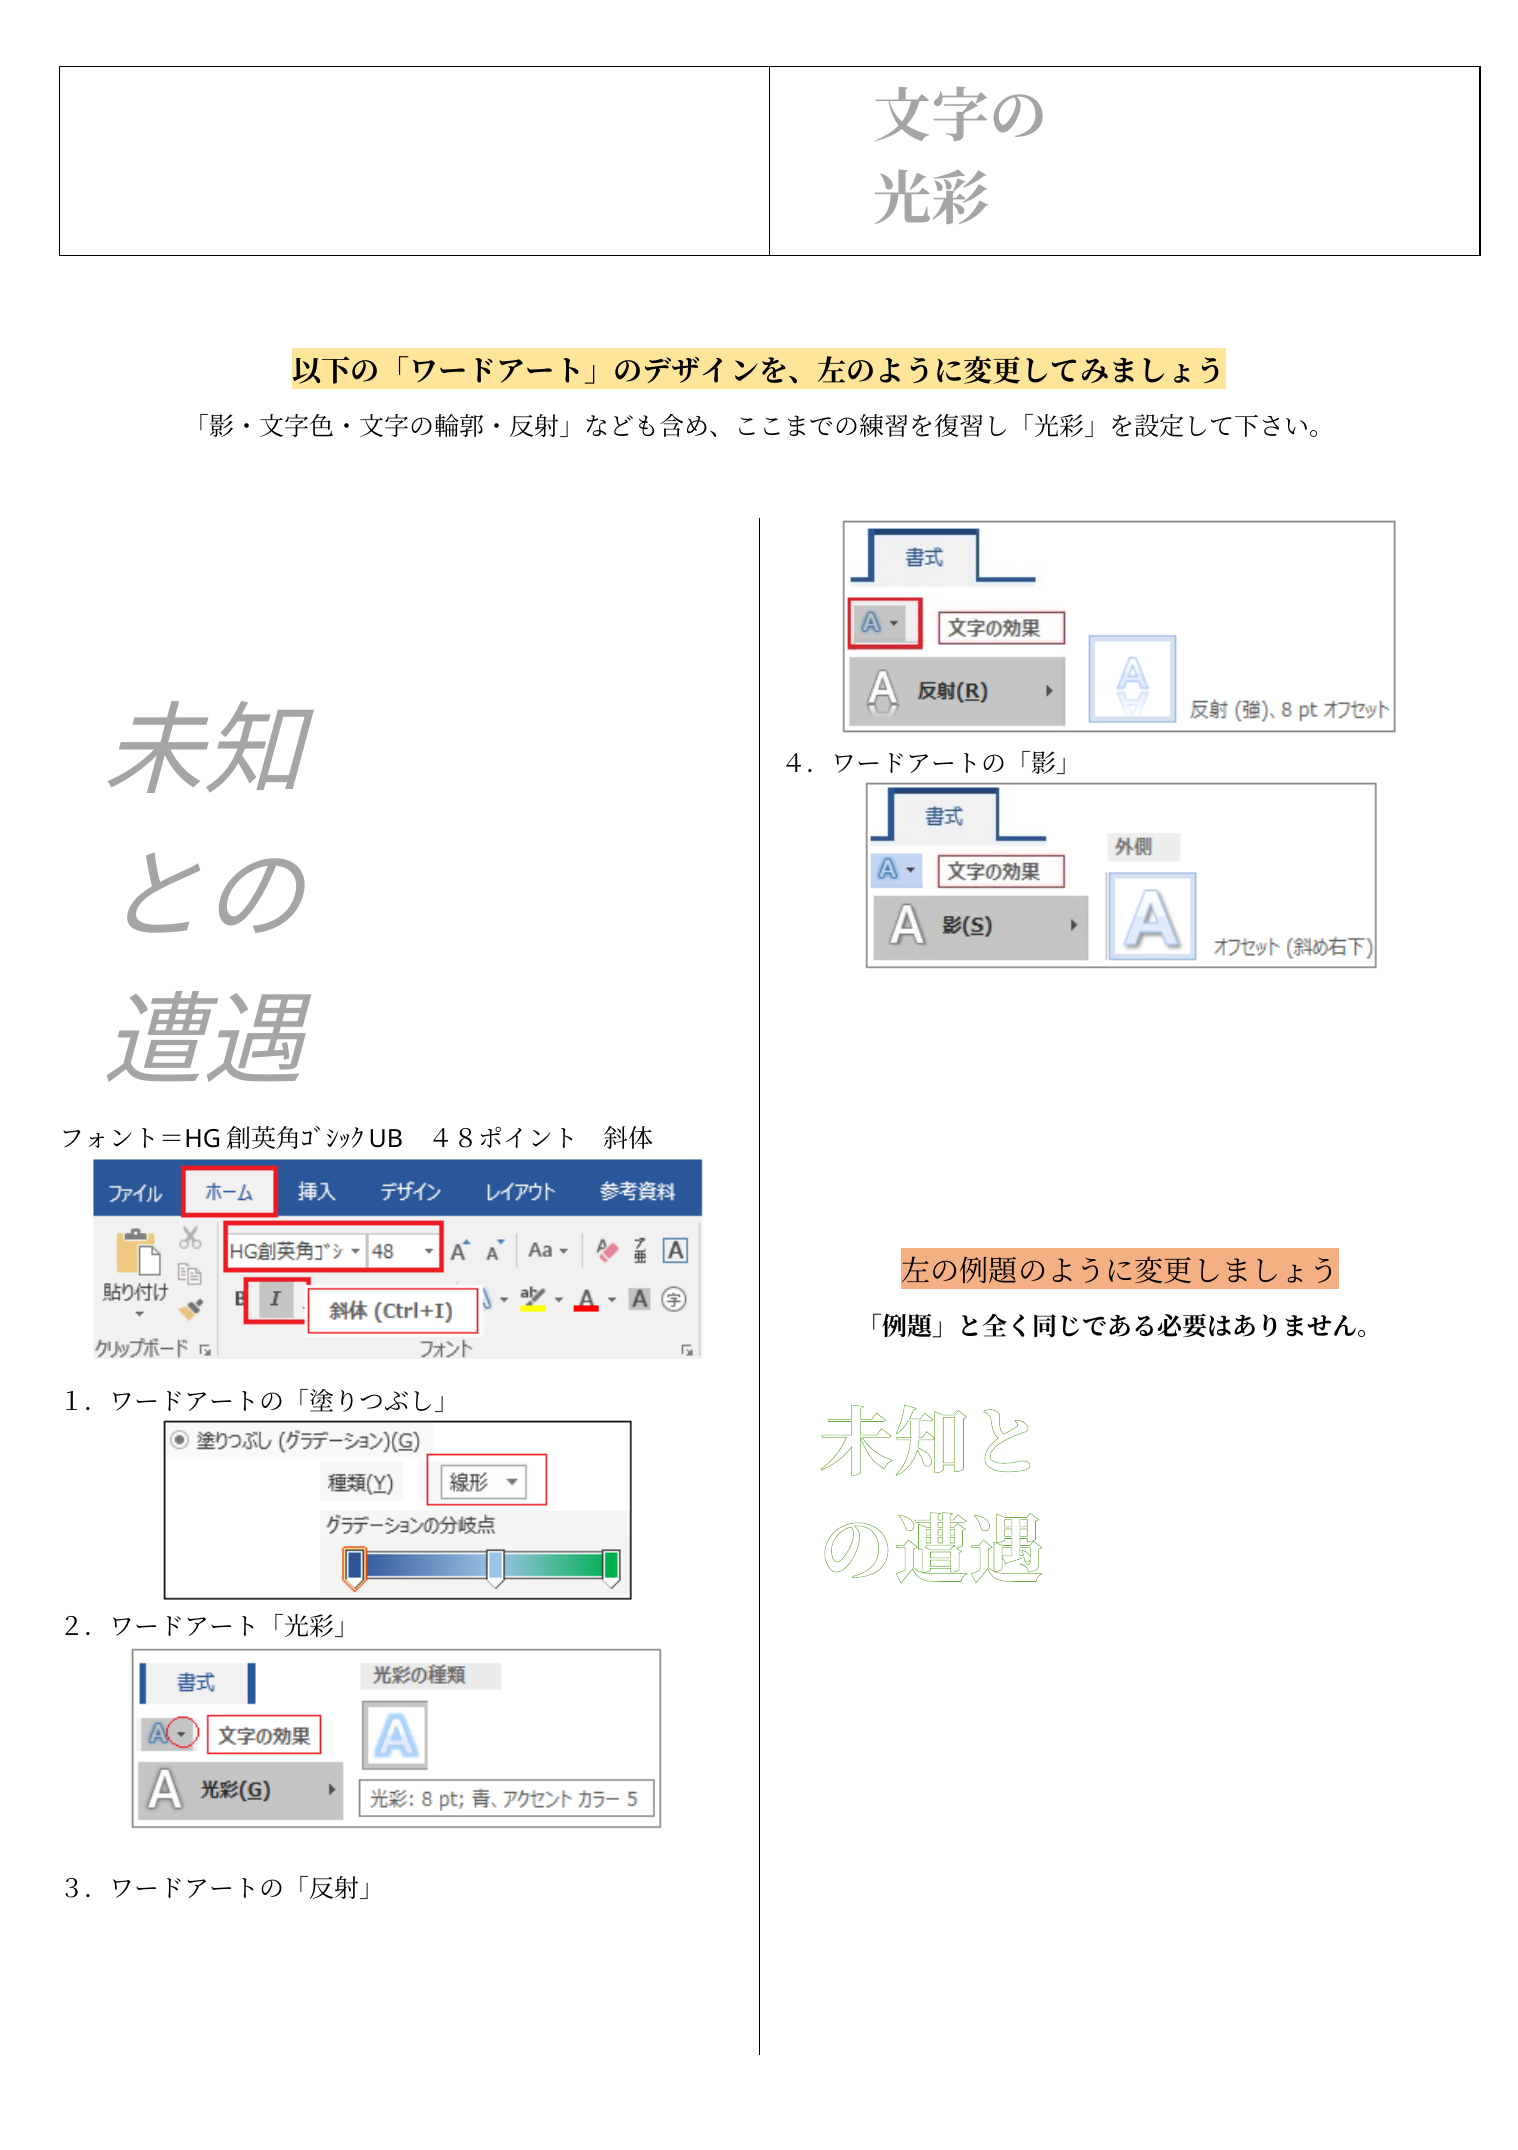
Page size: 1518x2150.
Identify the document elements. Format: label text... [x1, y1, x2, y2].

text フォント＝HG創英角ｺﾞｼｯｸUB ４８ポイント 斜体 [59, 1118, 737, 1156]
text ４．ワードアートの「影」 [781, 743, 1459, 781]
text 左の例題のように変更しましょう [781, 1231, 1459, 1306]
text 以下の「ワードアート」のデザインを、左のように変更してみましょう [59, 331, 1459, 406]
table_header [770, 67, 1479, 255]
picture [89, 1155, 707, 1359]
text １．ワードアートの「塗りつぶし」 [59, 1381, 737, 1418]
picture [860, 780, 1380, 973]
picture [837, 518, 1402, 734]
text 「例題」と全く同じである必要はありません。 [781, 1306, 1459, 1343]
text 「影・文字色・文字の輪郭・反射」なども含め、ここまでの練習を復習し「光彩」を設定して下さい。 [59, 406, 1459, 443]
text ２．ワードアート「光彩」 [59, 1606, 737, 1643]
picture [129, 1643, 666, 1836]
picture [161, 1418, 635, 1603]
text ３．ワードアートの「反射」 [59, 1868, 737, 1906]
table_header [60, 67, 769, 255]
